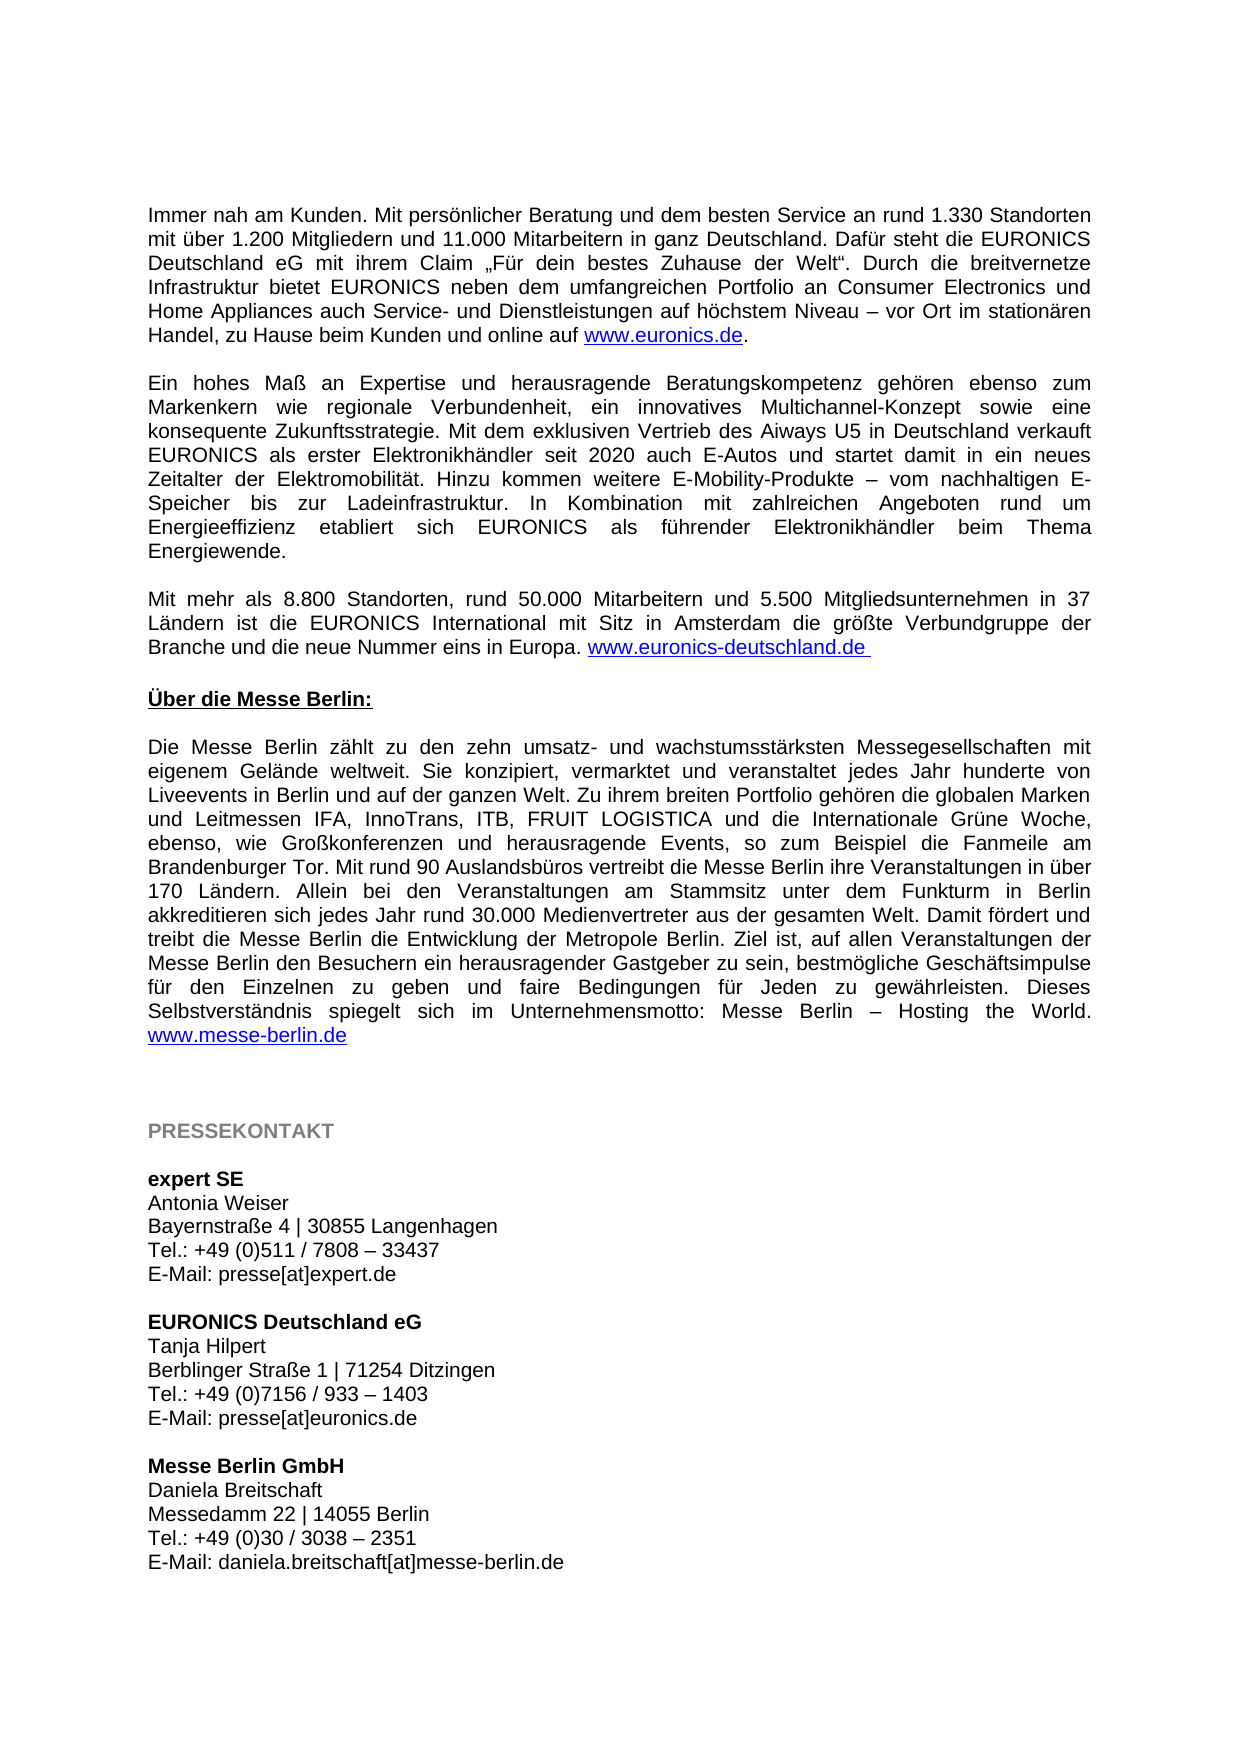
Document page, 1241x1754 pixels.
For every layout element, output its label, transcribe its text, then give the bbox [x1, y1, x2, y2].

text EURONICS Deutschland eG [148, 1310, 1092, 1334]
text Über die Messe Berlin: [148, 687, 1092, 711]
text Die Messe Berlin zählt zu den zehn umsatz- und wachstumsstärksten Messegesellschaften mit eigenem Gelände weltweit. Sie konzipiert, vermarktet und veranstaltet jedes Jahr hunderte von Liveevents in Berlin und auf der ganzen Welt. Zu ihrem breiten Portfolio gehören die globalen Marken und Leitmessen IFA, InnoTrans, ITB, FRUIT LOGISTICA und die Internationale Grüne Woche, ebenso, wie Großkonferenzen und herausragende Events, so zum Beispiel die Fanmeile am Brandenburger Tor. Mit rund 90 Auslandsbüros vertreibt die Messe Berlin ihre Veranstaltungen in über 170 Ländern. Allein bei den Veranstaltungen am Stammsitz unter dem Funkturm in Berlin akkreditieren sich jedes Jahr rund 30.000 Medienvertreter aus der gesamten Welt. Damit fördert und treibt die Messe Berlin die Entwicklung der Metropole Berlin. Ziel ist, auf allen Veranstaltungen der Messe Berlin den Besuchern ein herausragender Gastgeber zu sein, bestmögliche Geschäftsimpulse für den Einzelnen zu geben und faire Bedingungen für Jeden zu gewährleisten. Dieses Selbstverständnis spiegelt sich im Unternehmensmotto: Messe Berlin – Hosting the World. www.messe-berlin.de [148, 735, 1092, 1047]
text Berblinger Straße 1 | 71254 Ditzingen [148, 1358, 1092, 1382]
text Mit mehr als 8.800 Standorten, rund 50.000 Mitarbeitern und 5.500 Mitgliedsunternehmen in 37 Ländern ist die EURONICS International mit Sitz in Amsterdam die größte Verbundgruppe der Branche und die neue Nummer eins in Europa. www.euronics-deutschland.de [148, 587, 1092, 658]
text Daniela Breitschaft [148, 1478, 1092, 1502]
text Messedamm 22 | 14055 Berlin [148, 1502, 1092, 1526]
text E-Mail: daniela.breitschaft[at]messe-berlin.de [148, 1550, 1092, 1574]
text Antonia Weiser [148, 1190, 1092, 1214]
text Messe Berlin GmbH [148, 1454, 1092, 1478]
text expert SE [148, 1166, 1092, 1190]
text Tel.: +49 (0)30 / 3038 – 2351 [148, 1526, 1092, 1550]
text Immer nah am Kunden. Mit persönlicher Beratung und dem besten Service an rund 1.330 Standorten mit über 1.200 Mitgliedern und 11.000 Mitarbeitern in ganz Deutschland. Dafür steht die EURONICS Deutschland eG mit ihrem Claim „Für dein bestes Zuhause der Welt“. Durch die breitvernetze Infrastruktur bietet EURONICS neben dem umfangreichen Portfolio an Consumer Electronics und Home Appliances auch Service- und Dienstleistungen auf höchstem Niveau – vor Ort im stationären Handel, zu Hause beim Kunden und online auf www.euronics.de. [148, 203, 1092, 347]
text E-Mail: presse[at]euronics.de [148, 1406, 1092, 1430]
text Tel.: +49 (0)7156 / 933 – 1403 [148, 1382, 1092, 1406]
text Bayernstraße 4 | 30855 Langenhagen [148, 1214, 1092, 1238]
text E-Mail: presse[at]expert.de [148, 1262, 1092, 1286]
text Tanja Hilpert [148, 1334, 1092, 1358]
text PRESSEKONTAKT [148, 1118, 1092, 1142]
text Ein hohes Maß an Expertise und herausragende Beratungskompetenz gehören ebenso zum Markenkern wie regionale Verbundenheit, ein innovatives Multichannel-Konzept sowie eine konsequente Zukunftsstrategie. Mit dem exklusiven Vertrieb des Aiways U5 in Deutschland verkauft EURONICS als erster Elektronikhändler seit 2020 auch E-Autos und startet damit in ein neues Zeitalter der Elektromobilität. Hinzu kommen weitere E-Mobility-Produkte – vom nachhaltigen E-Speicher bis zur Ladeinfrastruktur. In Kombination mit zahlreichen Angeboten rund um Energieeffizienz etabliert sich EURONICS als führender Elektronikhändler beim Thema Energiewende. [148, 371, 1092, 563]
text Tel.: +49 (0)511 / 7808 – 33437 [148, 1238, 1092, 1262]
